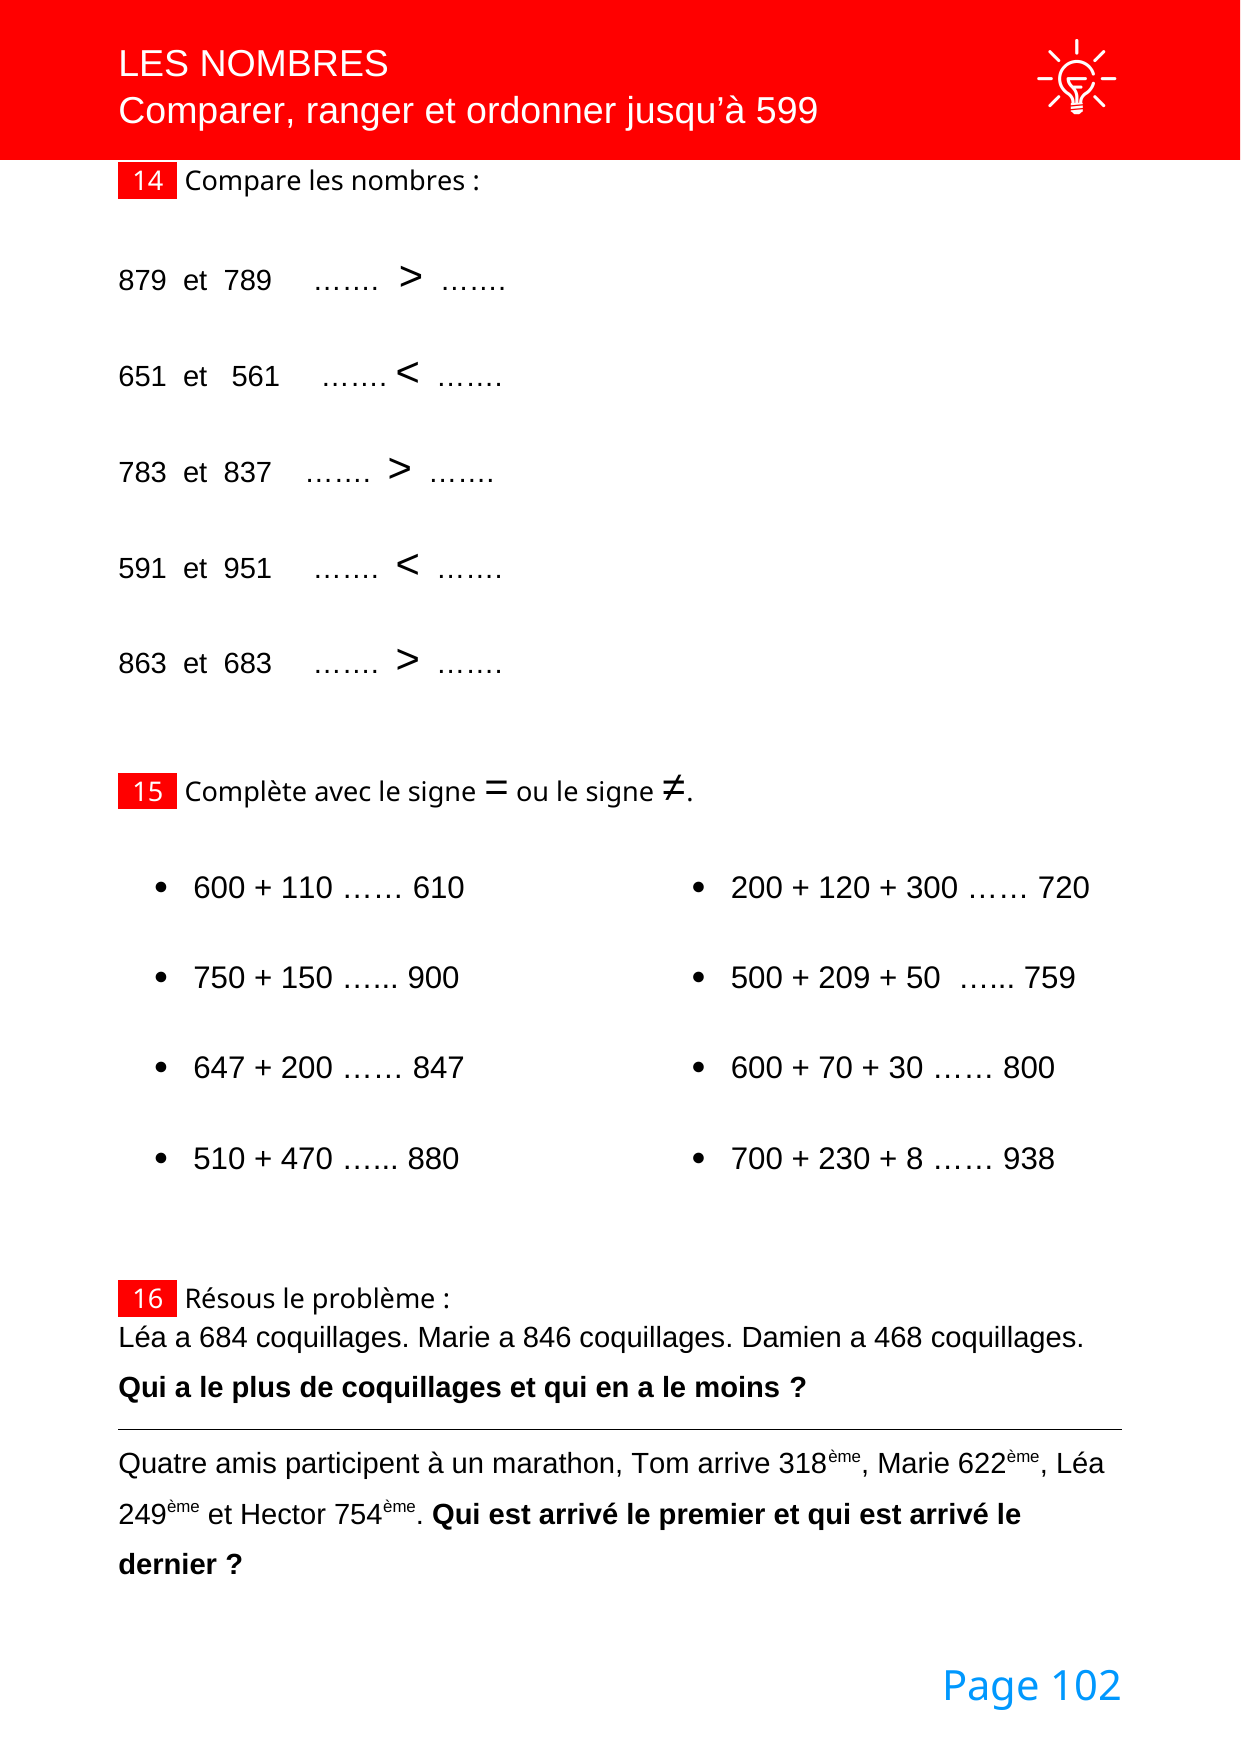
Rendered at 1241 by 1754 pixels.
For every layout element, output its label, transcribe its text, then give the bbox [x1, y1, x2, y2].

text Quatre amis participent à un marathon, Tom arrive 318ème, Marie 622ème, Léa 249ème et Hector 754ème. Qui est arrivé le premier et qui est arrivé le dernier ? [118, 1446, 1122, 1581]
list 500 + 209 + 50 …... 759 [693, 959, 1122, 995]
text 651 et 561 ……. < ……. [118, 347, 1122, 395]
text 783 et 837 ……. > ……. [118, 443, 1122, 491]
picture [1034, 39, 1123, 117]
list 200 + 120 + 300 …… 720 [693, 869, 1122, 905]
text Léa a 684 coquillages. Marie a 846 coquillages. Damien a 468 coquillages. Qui a le plus de coquillages et qui en a le moins ? [118, 1320, 1122, 1429]
text 863 et 683 ……. > ……. [118, 635, 1122, 683]
list 600 + 70 + 30 …… 800 [693, 1049, 1122, 1086]
list 510 + 470 …... 880 [156, 1140, 585, 1176]
text 16 Résous le problème : [177, 1280, 1122, 1317]
list 600 + 110 …… 610 [156, 869, 585, 905]
list 700 + 230 + 8 …… 938 [693, 1140, 1122, 1176]
text 879 et 789 ……. > ……. [118, 252, 1122, 299]
text 14 Compare les nombres : [177, 162, 1122, 199]
list 750 + 150 …... 900 [156, 959, 585, 995]
list 647 + 200 …… 847 [156, 1049, 585, 1086]
text 591 et 951 ……. < ……. [118, 539, 1122, 587]
text 15 Complète avec le signe = ou le signe ≠. [118, 767, 1122, 814]
